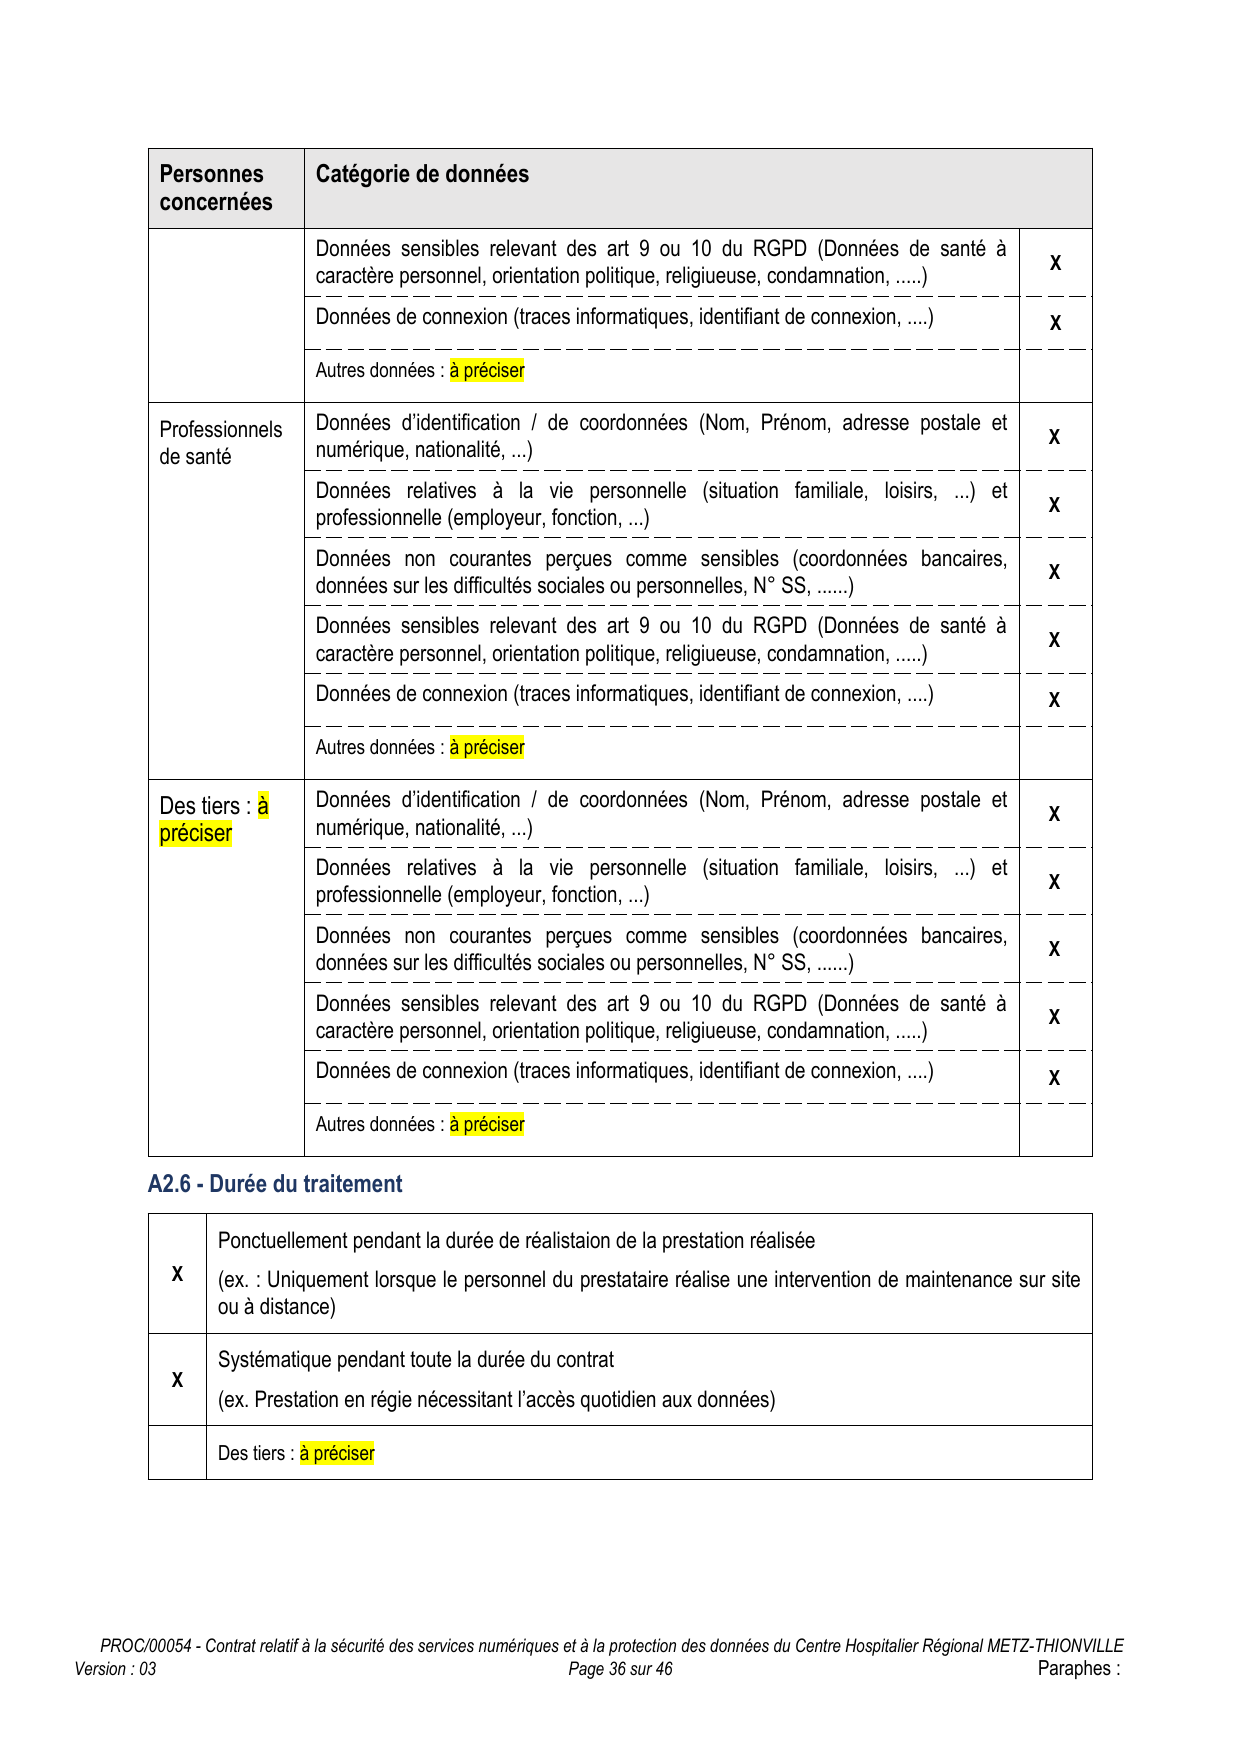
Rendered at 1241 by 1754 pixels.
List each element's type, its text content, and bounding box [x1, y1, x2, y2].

table_cell [1020, 349, 1092, 402]
table_cell Données d’identification / de coordonnées (Nom, Prénom, adresse postale et numérique, nationalité, ...) [305, 780, 1019, 847]
table_cell X [1020, 847, 1092, 914]
table_cell X [1020, 537, 1092, 605]
table_cell Données de connexion (traces informatiques, identifiant de connexion, ....) [305, 1050, 1019, 1103]
table_cell X [149, 1334, 206, 1425]
subtitle A2.6 - Durée du traitement [148, 1169, 1093, 1198]
table_cell Autres données : à préciser [305, 726, 1019, 779]
table_cell X [1020, 914, 1092, 982]
table_cell Données relatives à la vie personnelle (situation familiale, loisirs, ...) et professionnelle (employeur, fonction, ...) [305, 847, 1019, 914]
table_cell Données sensibles relevant des art 9 ou 10 du RGPD (Données de santé à caractère personnel, orientation politique, religiueuse, condamnation, .....) [305, 229, 1019, 296]
table_cell [1020, 726, 1092, 779]
table_cell X [1020, 229, 1092, 296]
table_cell Autres données : à préciser [305, 1103, 1019, 1156]
table_cell Des tiers : à préciser [207, 1426, 1092, 1478]
table_cell Données d’identification / de coordonnées (Nom, Prénom, adresse postale et numérique, nationalité, ...) [305, 403, 1019, 469]
table_cell X [1020, 982, 1092, 1050]
table_cell Données sensibles relevant des art 9 ou 10 du RGPD (Données de santé à caractère personnel, orientation politique, religiueuse, condamnation, .....) [305, 605, 1019, 673]
table_header Ponctuellement pendant la durée de réalistaion de la prestation réalisée (ex. : Uniquement lorsque le personnel du prestataire réalise une intervention de maintenance sur site ou à distance) [207, 1214, 1092, 1333]
table_cell X [1020, 605, 1092, 673]
table_cell X [1020, 296, 1092, 349]
table_cell Données non courantes perçues comme sensibles (coordonnées bancaires, données sur les difficultés sociales ou personnelles, N° SS, ......) [305, 914, 1019, 982]
table_cell X [1020, 470, 1092, 537]
table_cell Systématique pendant toute la durée du contrat (ex. Prestation en régie nécessitant l’accès quotidien aux données) [207, 1334, 1092, 1425]
table_cell Données sensibles relevant des art 9 ou 10 du RGPD (Données de santé à caractère personnel, orientation politique, religiueuse, condamnation, .....) [305, 982, 1019, 1050]
table_cell X [1020, 403, 1092, 469]
table_cell Données de connexion (traces informatiques, identifiant de connexion, ....) [305, 673, 1019, 726]
table_cell X [1020, 673, 1092, 726]
table_cell Des tiers : à préciser [149, 780, 304, 1156]
table_cell Données non courantes perçues comme sensibles (coordonnées bancaires, données sur les difficultés sociales ou personnelles, N° SS, ......) [305, 537, 1019, 605]
table_cell Professionnels de santé [149, 403, 304, 779]
table_header Personnes concernées [149, 149, 304, 228]
table_cell Autres données : à préciser [305, 349, 1019, 402]
table_cell [149, 1426, 206, 1478]
table_header X [149, 1214, 206, 1333]
table_cell X [1020, 1050, 1092, 1103]
table_cell Données de connexion (traces informatiques, identifiant de connexion, ....) [305, 296, 1019, 349]
table_cell [1020, 1103, 1092, 1156]
table_header Catégorie de données [305, 149, 1092, 228]
table_cell X [1020, 780, 1092, 847]
table_cell Données relatives à la vie personnelle (situation familiale, loisirs, ...) et professionnelle (employeur, fonction, ...) [305, 470, 1019, 537]
